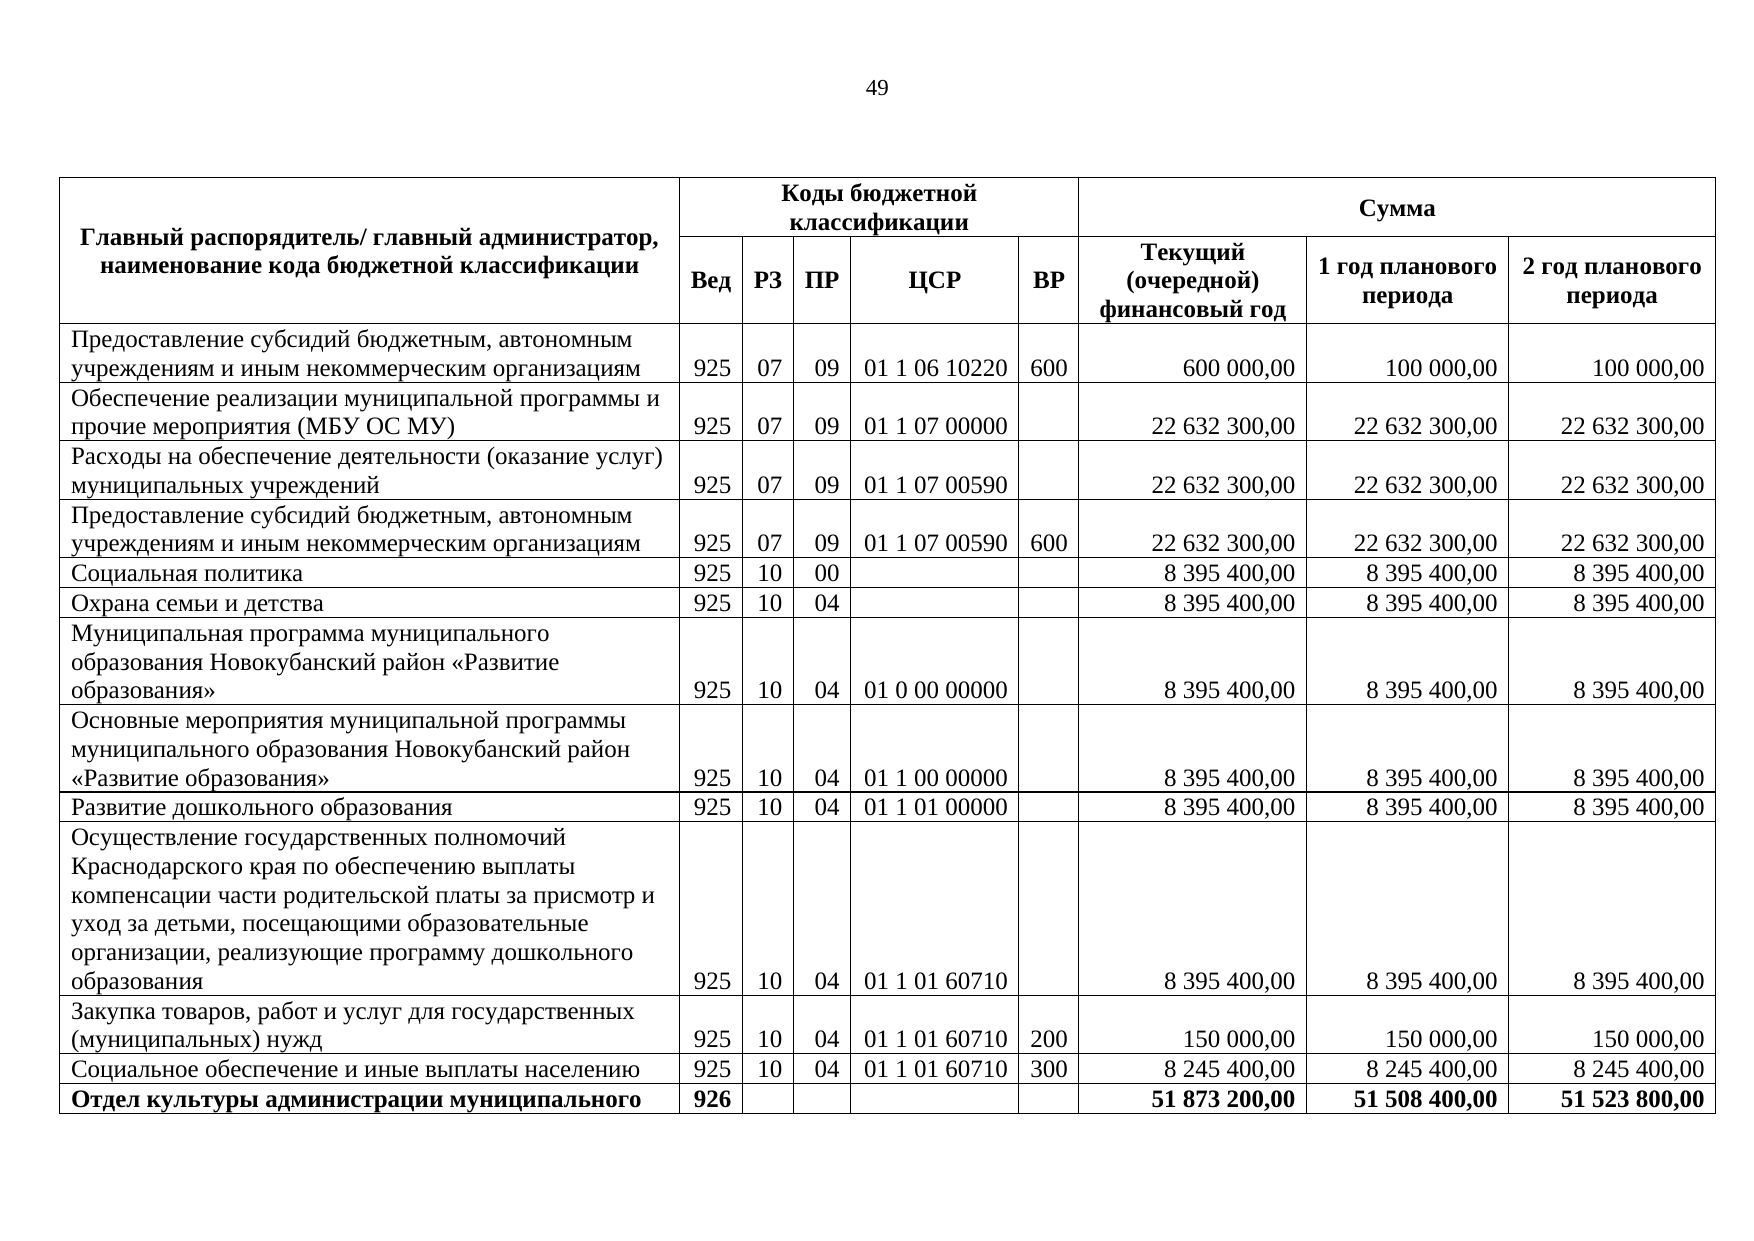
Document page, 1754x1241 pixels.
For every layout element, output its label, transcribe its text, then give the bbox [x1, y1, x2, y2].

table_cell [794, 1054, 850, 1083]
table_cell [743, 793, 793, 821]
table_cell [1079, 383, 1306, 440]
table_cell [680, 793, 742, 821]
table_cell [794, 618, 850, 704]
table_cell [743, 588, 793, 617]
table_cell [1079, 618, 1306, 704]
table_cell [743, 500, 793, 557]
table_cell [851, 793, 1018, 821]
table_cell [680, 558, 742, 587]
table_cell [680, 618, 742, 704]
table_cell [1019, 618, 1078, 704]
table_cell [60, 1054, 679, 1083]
table_cell Вед [680, 237, 742, 323]
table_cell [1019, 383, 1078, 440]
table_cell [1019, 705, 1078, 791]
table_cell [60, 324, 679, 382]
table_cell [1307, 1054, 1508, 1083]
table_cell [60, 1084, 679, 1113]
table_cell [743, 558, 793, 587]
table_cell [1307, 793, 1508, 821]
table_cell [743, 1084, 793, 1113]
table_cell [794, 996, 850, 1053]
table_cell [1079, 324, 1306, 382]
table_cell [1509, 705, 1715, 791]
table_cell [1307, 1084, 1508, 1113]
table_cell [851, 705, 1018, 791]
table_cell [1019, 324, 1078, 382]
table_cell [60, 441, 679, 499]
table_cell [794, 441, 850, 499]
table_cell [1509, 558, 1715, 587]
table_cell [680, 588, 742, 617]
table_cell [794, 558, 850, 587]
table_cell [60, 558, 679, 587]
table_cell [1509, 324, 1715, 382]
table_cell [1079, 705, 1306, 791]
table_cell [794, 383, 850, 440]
table_cell 1 год планового периода [1307, 237, 1508, 323]
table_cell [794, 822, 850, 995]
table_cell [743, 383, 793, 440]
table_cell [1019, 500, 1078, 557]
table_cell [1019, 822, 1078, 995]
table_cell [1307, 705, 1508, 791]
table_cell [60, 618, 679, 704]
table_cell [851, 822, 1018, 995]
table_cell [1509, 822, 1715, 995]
table_header Коды бюджетной классификации [680, 178, 1078, 236]
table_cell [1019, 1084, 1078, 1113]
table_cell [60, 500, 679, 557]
table_header Сумма [1079, 178, 1715, 236]
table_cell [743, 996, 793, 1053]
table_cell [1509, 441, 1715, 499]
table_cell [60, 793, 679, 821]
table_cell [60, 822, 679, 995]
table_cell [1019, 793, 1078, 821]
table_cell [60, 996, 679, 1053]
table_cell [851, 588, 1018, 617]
table_cell Текущий (очередной) финансовый год [1079, 237, 1306, 323]
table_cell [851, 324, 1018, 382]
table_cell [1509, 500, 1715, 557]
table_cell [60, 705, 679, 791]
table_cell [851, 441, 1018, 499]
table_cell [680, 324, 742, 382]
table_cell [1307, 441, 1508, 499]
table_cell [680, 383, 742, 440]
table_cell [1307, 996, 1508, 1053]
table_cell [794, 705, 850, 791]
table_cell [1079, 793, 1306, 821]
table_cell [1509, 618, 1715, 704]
table_cell РЗ [743, 237, 793, 323]
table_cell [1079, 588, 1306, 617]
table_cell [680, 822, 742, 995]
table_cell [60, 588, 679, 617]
table_cell ПР [794, 237, 850, 323]
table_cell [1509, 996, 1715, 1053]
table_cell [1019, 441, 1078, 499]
table_cell 2 год планового периода [1509, 237, 1715, 323]
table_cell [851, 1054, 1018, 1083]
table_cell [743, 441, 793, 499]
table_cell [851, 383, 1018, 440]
table_cell ЦСР [851, 237, 1018, 323]
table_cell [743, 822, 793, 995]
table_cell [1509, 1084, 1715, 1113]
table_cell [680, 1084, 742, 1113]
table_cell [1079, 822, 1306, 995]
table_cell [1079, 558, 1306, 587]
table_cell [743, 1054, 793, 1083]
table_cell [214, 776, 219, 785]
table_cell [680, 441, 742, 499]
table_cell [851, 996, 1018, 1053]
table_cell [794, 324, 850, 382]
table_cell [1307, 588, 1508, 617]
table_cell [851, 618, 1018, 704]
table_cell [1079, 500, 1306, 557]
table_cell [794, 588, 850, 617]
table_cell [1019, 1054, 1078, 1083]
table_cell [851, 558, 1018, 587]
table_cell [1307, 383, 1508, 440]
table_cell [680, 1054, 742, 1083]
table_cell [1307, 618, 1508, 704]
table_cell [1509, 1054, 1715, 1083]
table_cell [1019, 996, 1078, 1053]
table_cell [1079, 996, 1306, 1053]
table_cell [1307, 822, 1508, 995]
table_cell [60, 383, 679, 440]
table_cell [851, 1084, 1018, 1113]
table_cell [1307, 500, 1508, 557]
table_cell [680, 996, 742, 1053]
table_header Главный распорядитель/ главный администратор, наименование кода бюджетной классификации [60, 178, 679, 323]
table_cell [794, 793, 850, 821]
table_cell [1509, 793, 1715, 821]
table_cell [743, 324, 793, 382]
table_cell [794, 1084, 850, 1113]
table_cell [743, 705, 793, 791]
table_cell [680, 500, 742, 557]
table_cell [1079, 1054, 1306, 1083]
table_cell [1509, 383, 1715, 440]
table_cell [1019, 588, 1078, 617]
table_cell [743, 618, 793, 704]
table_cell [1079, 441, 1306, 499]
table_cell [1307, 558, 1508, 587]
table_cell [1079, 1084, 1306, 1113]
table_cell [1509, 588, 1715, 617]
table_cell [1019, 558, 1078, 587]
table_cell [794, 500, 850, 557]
table_cell ВР [1019, 237, 1078, 323]
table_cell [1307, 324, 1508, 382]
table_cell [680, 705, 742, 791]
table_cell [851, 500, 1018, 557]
